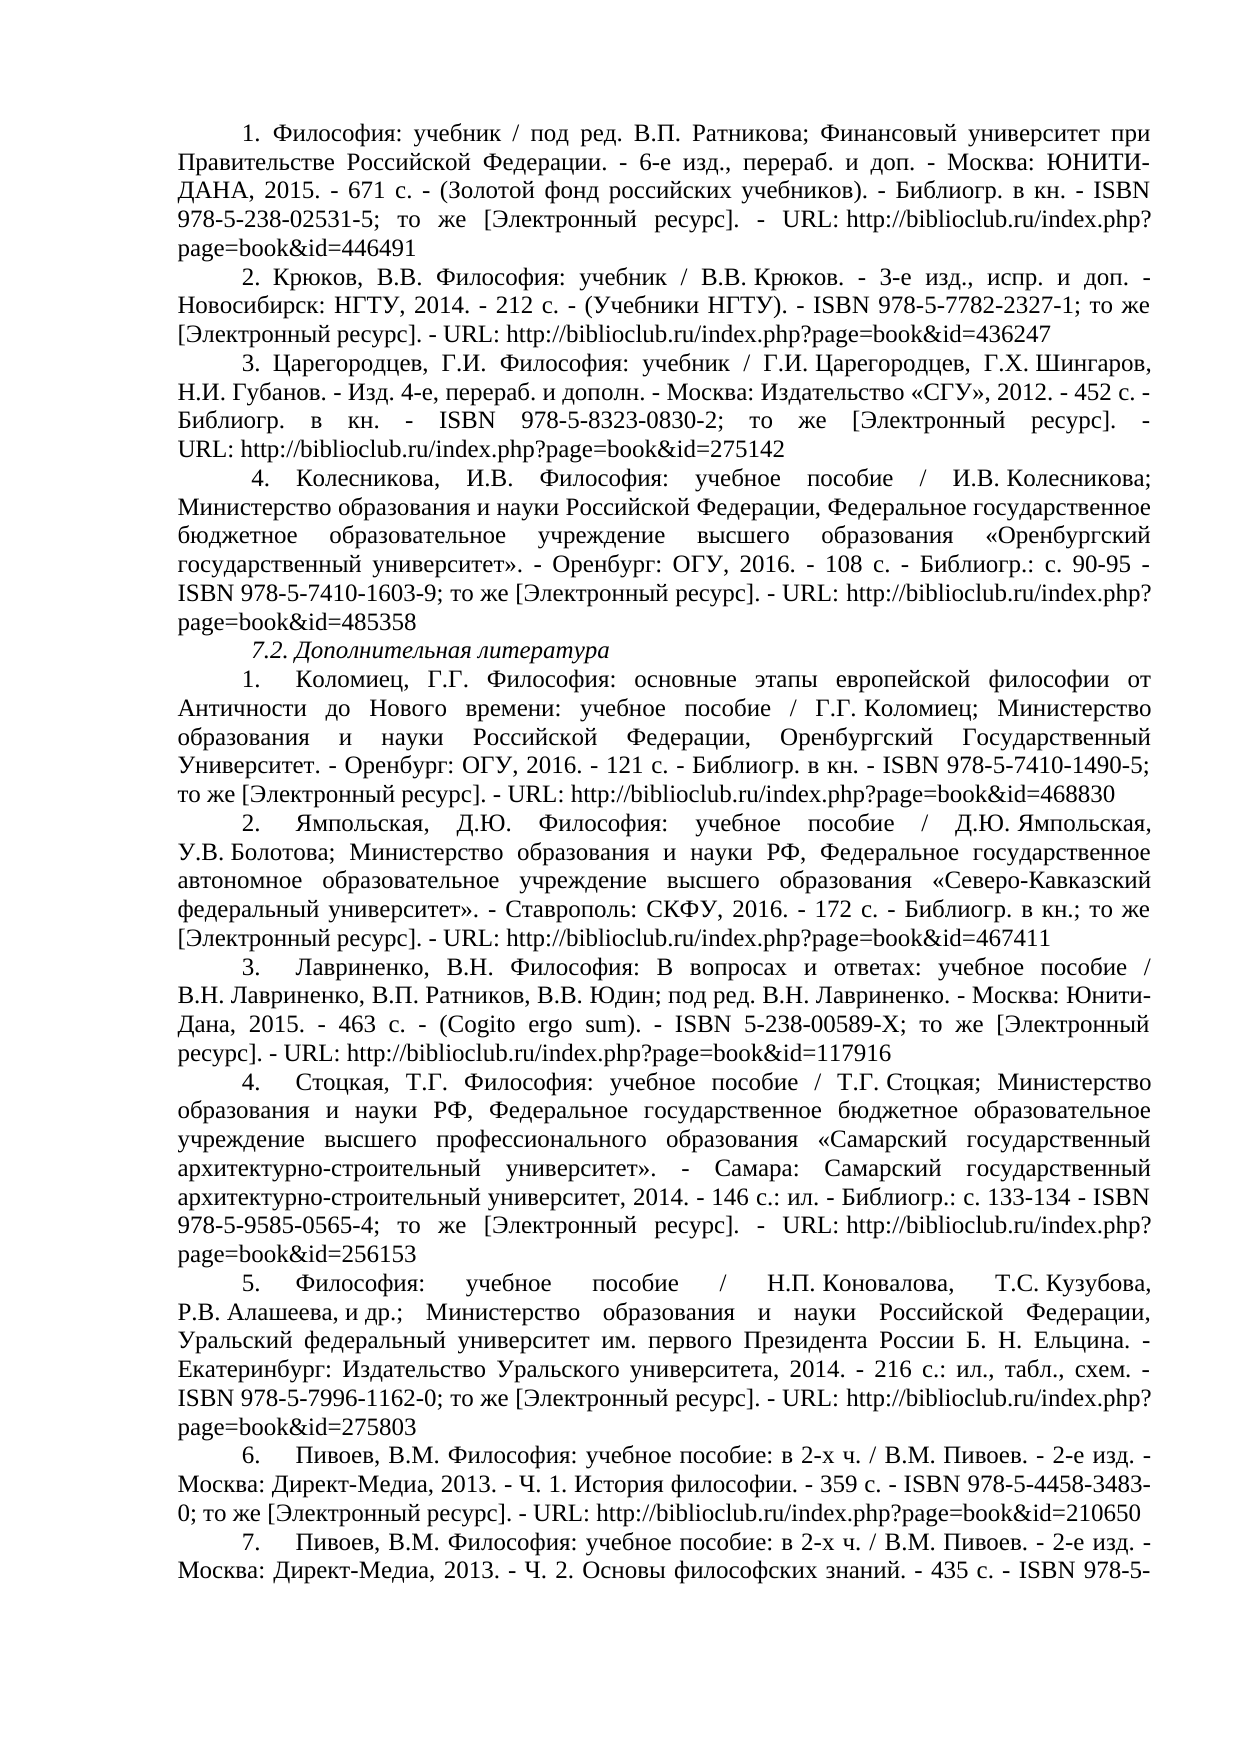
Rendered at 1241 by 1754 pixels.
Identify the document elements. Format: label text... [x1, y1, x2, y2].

list Философия: учебное пособие / Н.П. Коновалова, Т.С. Кузубова, Р.В. Алашеева, и др.; Министерство образования и науки Российской Федерации, Уральский федеральный университет им. первого Президента России Б. Н. Ельцина. - Екатеринбург: Издательство Уральского университета, 2014. - 216 с.: ил., табл., схем. - ISBN 978-5-7996-1162-0; то же [Электронный ресурс]. - URL: http://biblioclub.ru/index.php?page=book&id=275803 [177, 1268, 1152, 1441]
list Стоцкая, Т.Г. Философия: учебное пособие / Т.Г. Стоцкая; Министерство образования и науки РФ, Федеральное государственное бюджетное образовательное учреждение высшего профессионального образования «Самарский государственный архитектурно-строительный университет». - Самара: Самарский государственный архитектурно-строительный университет, 2014. - 146 с.: ил. - Библиогр.: с. 133-134 - ISBN 978-5-9585-0565-4; то же [Электронный ресурс]. - URL: http://biblioclub.ru/index.php?page=book&id=256153 [177, 1067, 1152, 1268]
list Лавриненко, В.Н. Философия: В вопросах и ответах: учебное пособие / В.Н. Лавриненко, В.П. Ратников, В.В. Юдин; под ред. В.Н. Лавриненко. - Москва: Юнити-Дана, 2015. - 463 с. - (Cogito ergo sum). - ISBN 5-238-00589-Х; то же [Электронный ресурс]. - URL: http://biblioclub.ru/index.php?page=book&id=117916 [177, 952, 1152, 1067]
list Философия: учебник / под ред. В.П. Ратникова; Финансовый университет при Правительстве Российской Федерации. - 6-е изд., перераб. и доп. - Москва: ЮНИТИ-ДАНА, 2015. - 671 с. - (Золотой фонд российских учебников). - Библиогр. в кн. - ISBN 978-5-238-02531-5; то же [Электронный ресурс]. - URL: http://biblioclub.ru/index.php?page=book&id=446491 [177, 118, 1152, 262]
list Царегородцев, Г.И. Философия: учебник / Г.И. Царегородцев, Г.Х. Шингаров, Н.И. Губанов. - Изд. 4-е, перераб. и дополн. - Москва: Издательство «СГУ», 2012. - 452 с. - Библиогр. в кн. - ISBN 978-5-8323-0830-2; то же [Электронный ресурс]. - URL: http://biblioclub.ru/index.php?page=book&id=275142 [177, 348, 1152, 463]
text 4. Колесникова, И.В. Философия: учебное пособие / И.В. Колесникова; Министерство образования и науки Российской Федерации, Федеральное государственное бюджетное образовательное учреждение высшего образования «Оренбургский государственный университет». - Оренбург: ОГУ, 2016. - 108 с. - Библиогр.: с. 90-95 - ISBN 978-5-7410-1603-9; то же [Электронный ресурс]. - URL: http://biblioclub.ru/index.php?page=book&id=485358 [177, 463, 1152, 636]
text 7.2. Дополнительная литература [177, 636, 1152, 664]
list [177, 1527, 1152, 1584]
list Коломиец, Г.Г. Философия: основные этапы европейской философии от Античности до Нового времени: учебное пособие / Г.Г. Коломиец; Министерство образования и науки Российской Федерации, Оренбургский Государственный Университет. - Оренбург: ОГУ, 2016. - 121 с. - Библиогр. в кн. - ISBN 978-5-7410-1490-5; то же [Электронный ресурс]. - URL: http://biblioclub.ru/index.php?page=book&id=468830 [177, 664, 1152, 808]
list Пивоев, В.М. Философия: учебное пособие: в 2-х ч. / В.М. Пивоев. - 2-е изд. - Москва: Директ-Медиа, 2013. - Ч. 1. История философии. - 359 с. - ISBN 978-5-4458-3483-0; то же [Электронный ресурс]. - URL: http://biblioclub.ru/index.php?page=book&id=210650 [177, 1441, 1152, 1527]
list Ямпольская, Д.Ю. Философия: учебное пособие / Д.Ю. Ямпольская, У.В. Болотова; Министерство образования и науки РФ, Федеральное государственное автономное образовательное учреждение высшего образования «Северо-Кавказский федеральный университет». - Ставрополь: СКФУ, 2016. - 172 с. - Библиогр. в кн.; то же [Электронный ресурс]. - URL: http://biblioclub.ru/index.php?page=book&id=467411 [177, 808, 1152, 952]
list Крюков, В.В. Философия: учебник / В.В. Крюков. - 3-е изд., испр. и доп. - Новосибирск: НГТУ, 2014. - 212 с. - (Учебники НГТУ). - ISBN 978-5-7782-2327-1; то же [Электронный ресурс]. - URL: http://biblioclub.ru/index.php?page=book&id=436247 [177, 262, 1152, 348]
